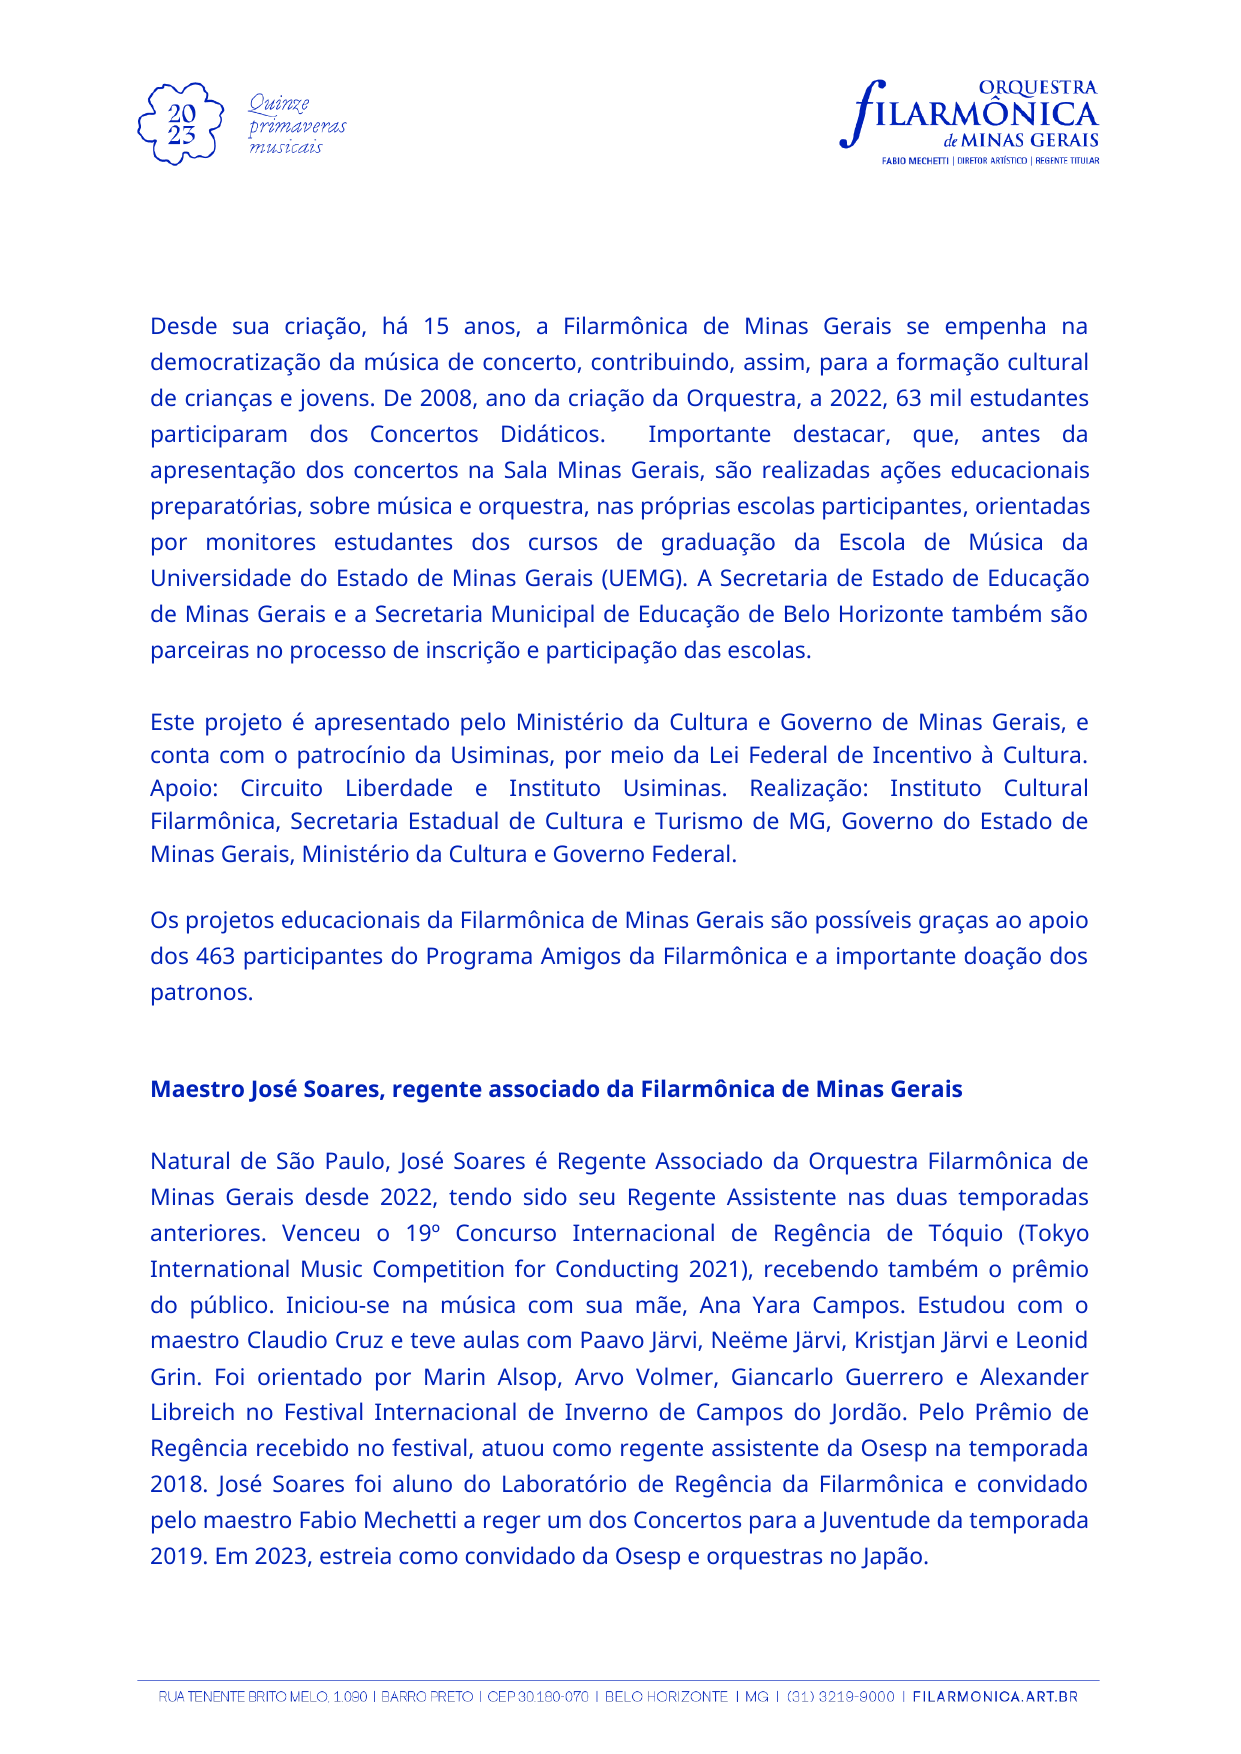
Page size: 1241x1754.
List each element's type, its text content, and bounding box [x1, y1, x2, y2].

text Os projetos educacionais da Filarmônica de Minas Gerais são possíveis graças ao apoio dos 463 participantes do Programa Amigos da Filarmônica e a importante doação dos patronos. [150, 904, 1090, 1007]
text Desde sua criação, há 15 anos, a Filarmônica de Minas Gerais se empenha na democratização da música de concerto, contribuindo, assim, para a formação cultural de crianças e jovens. De 2008, ano da criação da Orquestra, a 2022, 63 mil estudantes participaram dos Concertos Didáticos. Importante destacar, que, antes da apresentação dos concertos na Sala Minas Gerais, são realizadas ações educacionais preparatórias, sobre música e orquestra, nas próprias escolas participantes, orientadas por monitores estudantes dos cursos de graduação da Escola de Música da Universidade do Estado de Minas Gerais (UEMG). A Secretaria de Estado de Educação de Minas Gerais e a Secretaria Municipal de Educação de Belo Horizonte também são parceiras no processo de inscrição e participação das escolas. [150, 310, 1090, 526]
text Este projeto é apresentado pelo Ministério da Cultura e Governo de Minas Gerais, e conta com o patrocínio da Usiminas, por meio da Lei Federal de Incentivo à Cultura. Apoio: Circuito Liberdade e Instituto Usiminas. Realização: Instituto Cultural Filarmônica, Secretaria Estadual de Cultura e Turismo de MG, Governo do Estado de Minas Gerais, Ministério da Cultura e Governo Federal. [150, 836, 1090, 869]
picture [0, 4, 1239, 1754]
text Maestro José Soares, regente associado da Filarmônica de Minas Gerais [150, 1073, 1090, 1104]
text Desde sua criação, há 15 anos, a Filarmônica de Minas Gerais se empenha na democratização da música de concerto, contribuindo, assim, para a formação cultural de crianças e jovens. De 2008, ano da criação da Orquestra, a 2022, 63 mil estudantes participaram dos Concertos Didáticos. Importante destacar, que, antes da apresentação dos concertos na Sala Minas Gerais, são realizadas ações educacionais preparatórias, sobre música e orquestra, nas próprias escolas participantes, orientadas por monitores estudantes dos cursos de graduação da Escola de Música da Universidade do Estado de Minas Gerais (UEMG). A Secretaria de Estado de Educação de Minas Gerais e a Secretaria Municipal de Educação de Belo Horizonte também são parceiras no processo de inscrição e participação das escolas. [150, 557, 1090, 665]
text Natural de São Paulo, José Soares é Regente Associado da Orquestra Filarmônica de Minas Gerais desde 2022, tendo sido seu Regente Assistente nas duas temporadas anteriores. Venceu o 19º Concurso Internacional de Regência de Tóquio (Tokyo International Music Competition for Conducting 2021), recebendo também o prêmio do público. Iniciou-se na música com sua mãe, Ana Yara Campos. Estudou com o maestro Claudio Cruz e teve aulas com Paavo Järvi, Neëme Järvi, Kristjan Järvi e Leonid Grin. Foi orientado por Marin Alsop, Arvo Volmer, Giancarlo Guerrero e Alexander Libreich no Festival Internacional de Inverno de Campos do Jordão. Pelo Prêmio de Regência recebido no festival, atuou como regente assistente da Osesp na temporada 2018. José Soares foi aluno do Laboratório de Regência da Filarmônica e convidado pelo maestro Fabio Mechetti a reger um dos Concertos para a Juventude da temporada 2019. Em 2023, estreia como convidado da Osesp e orquestras no Japão. [150, 1145, 1090, 1571]
